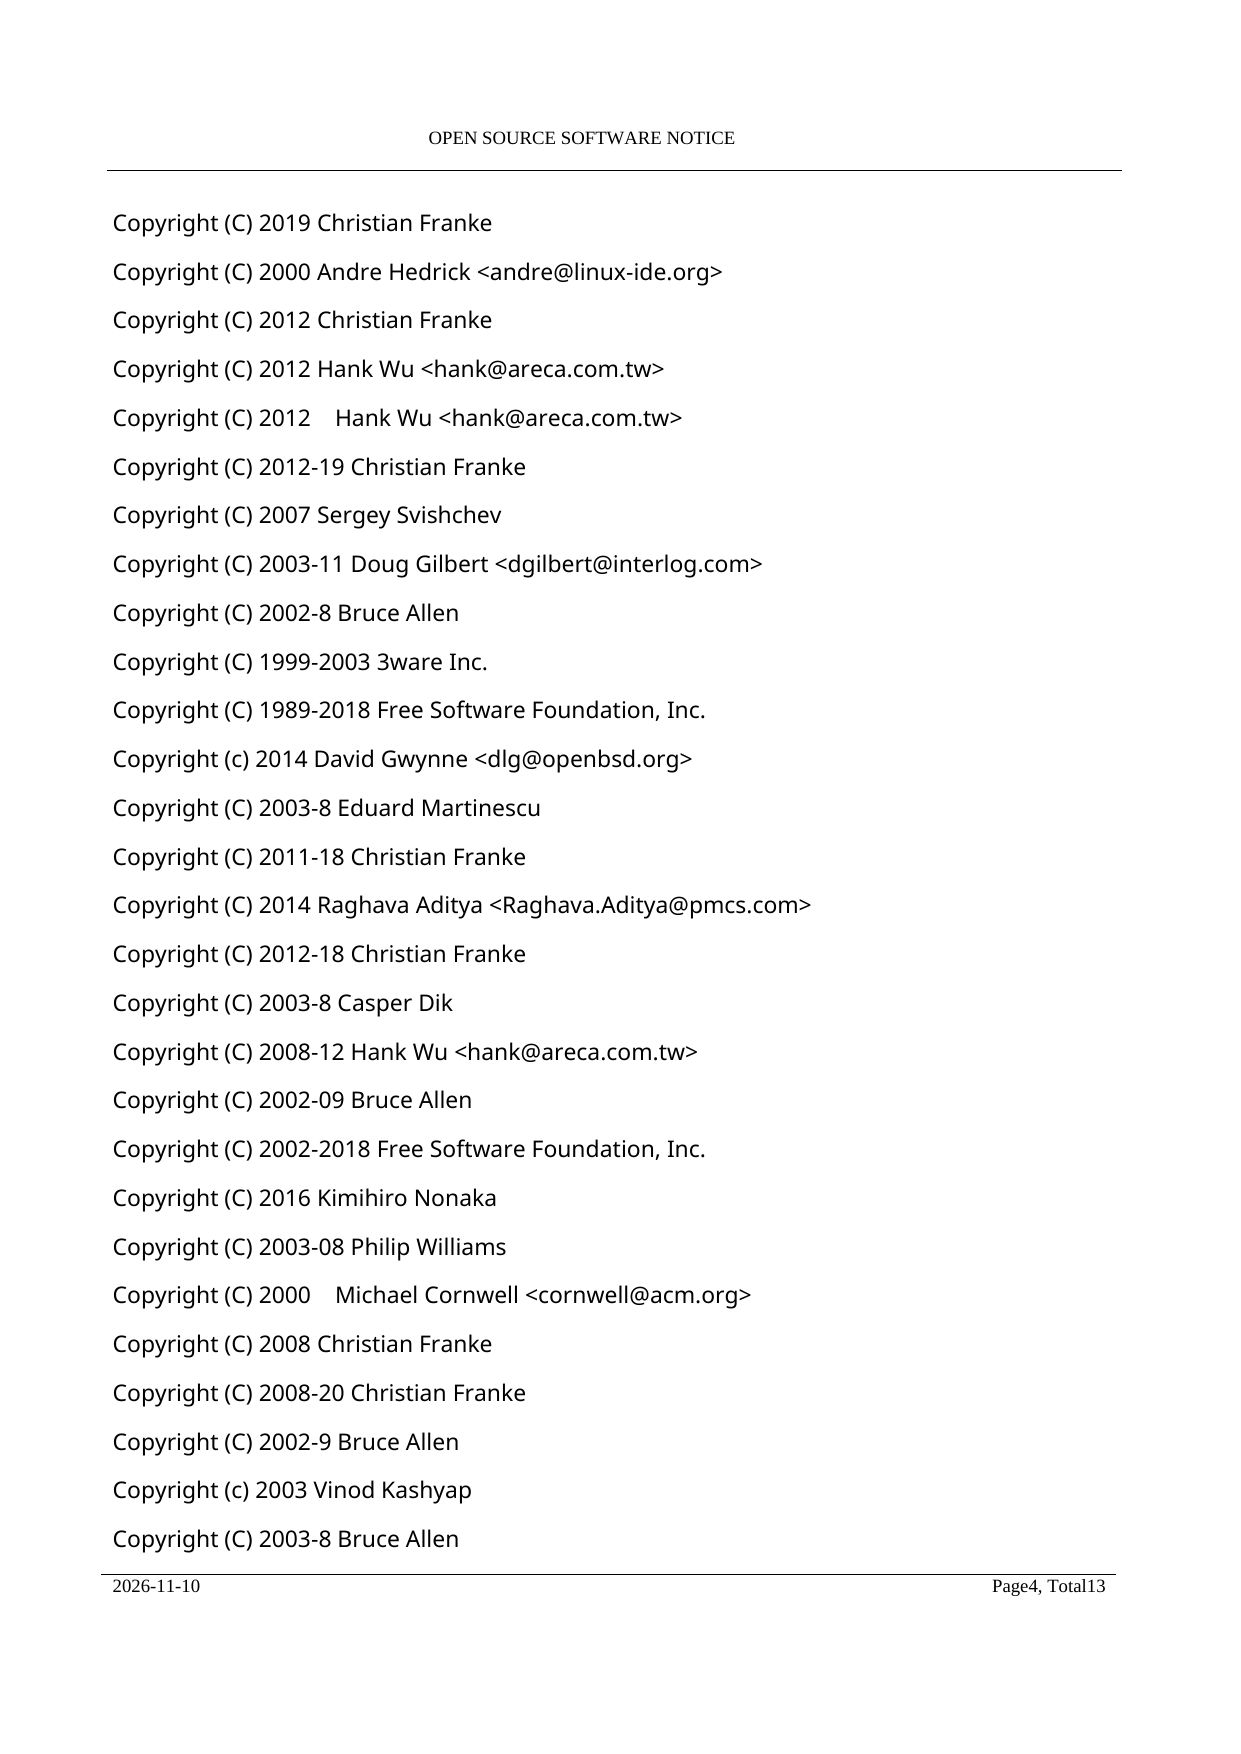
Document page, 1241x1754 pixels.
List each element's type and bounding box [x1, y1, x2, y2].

text [112, 206, 1128, 1555]
